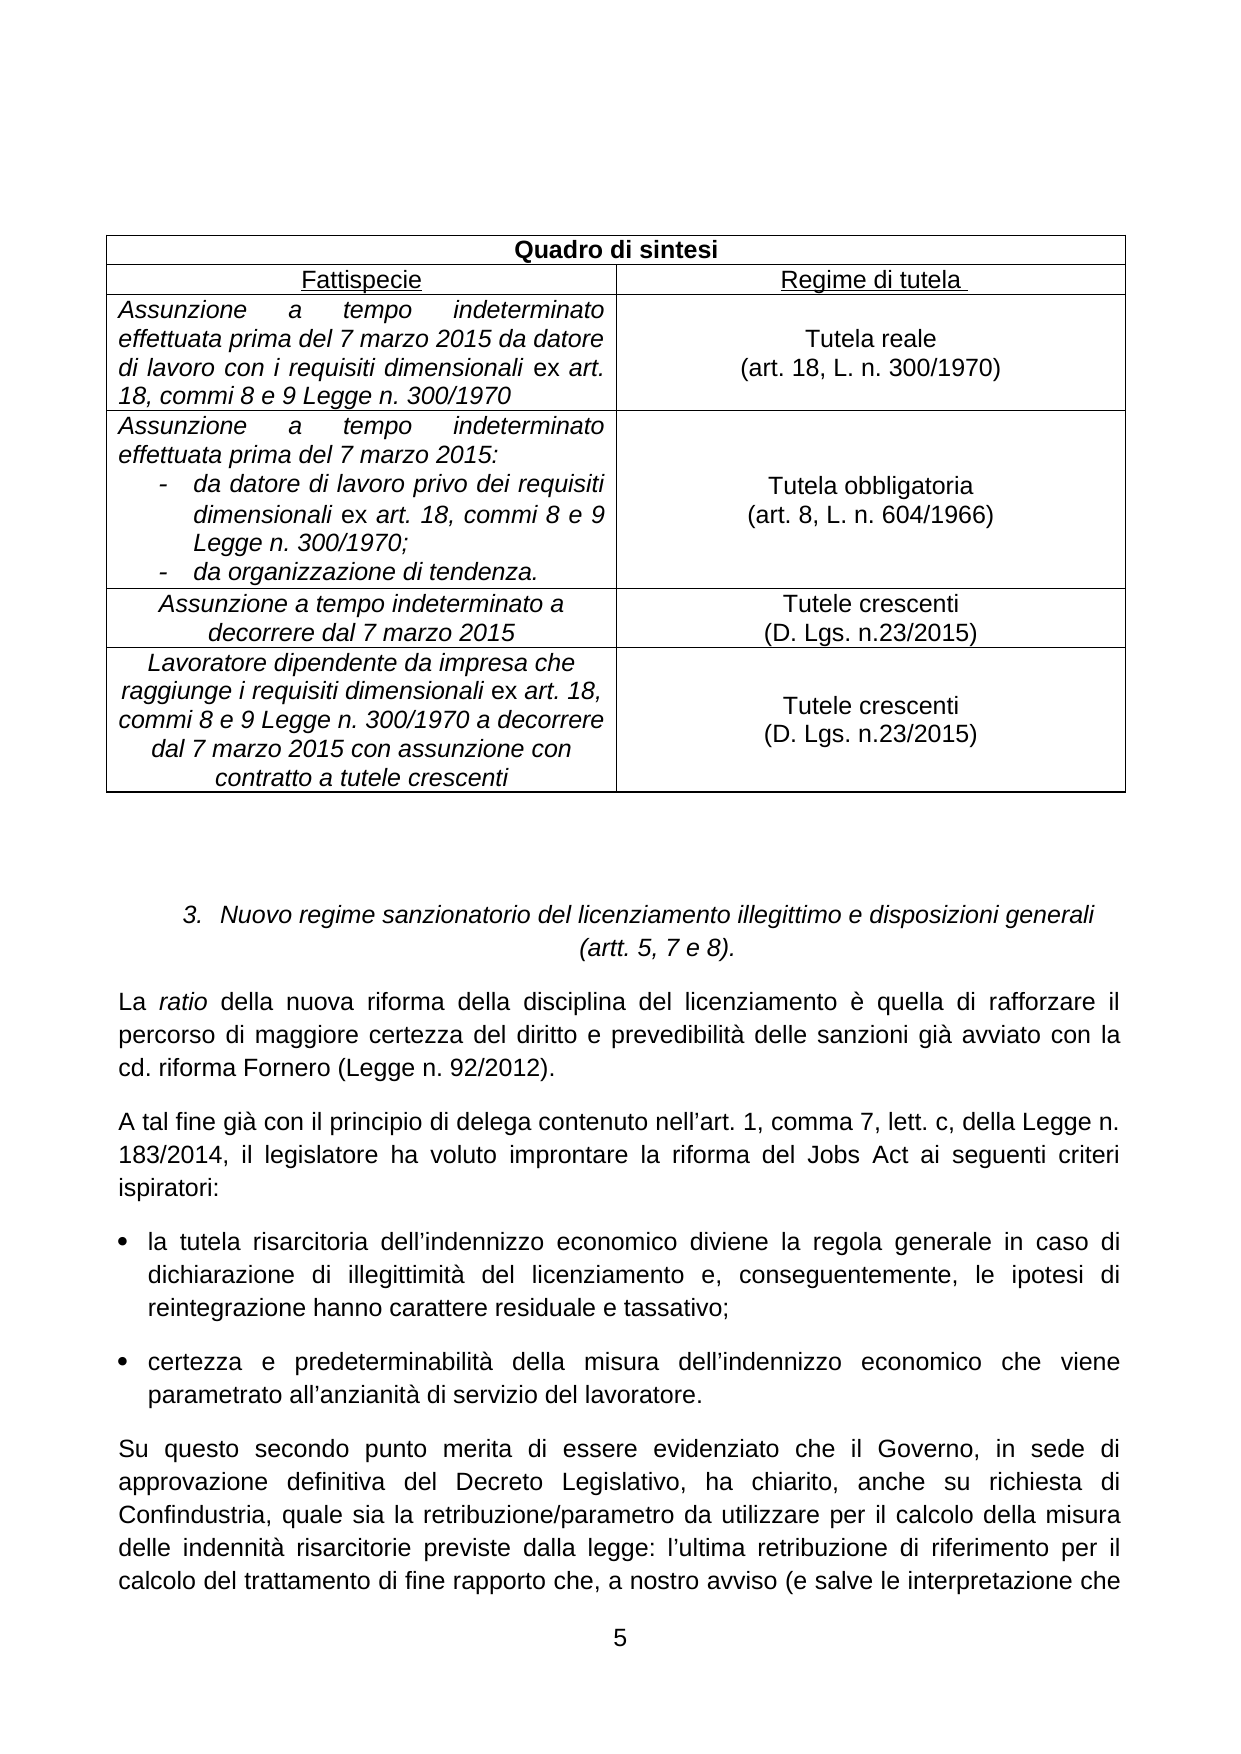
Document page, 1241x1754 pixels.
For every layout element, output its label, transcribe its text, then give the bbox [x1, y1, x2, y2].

subtitle Nuovo regime sanzionatorio del licenziamento illegittimo e disposizioni generali (artt. 5, 7 e 8). [156, 900, 1122, 962]
table_cell Assunzione a tempo indeterminato a decorrere dal 7 marzo 2015 [107, 589, 616, 647]
table_cell Assunzione a tempo indeterminato effettuata prima del 7 marzo 2015: da datore di lavoro privo dei requisiti dimensionali ex art. 18, commi 8 e 9 Legge n. 300/1970; da organizzazione di tendenza. [107, 411, 616, 588]
list certezza e predeterminabilità della misura dell’indennizzo economico che viene parametrato all’anzianità di servizio del lavoratore. [118, 1347, 1122, 1409]
list la tutela risarcitoria dell’indennizzo economico diviene la regola generale in caso di dichiarazione di illegittimità del licenziamento e, conseguentemente, le ipotesi di reintegrazione hanno carattere residuale e tassativo; [118, 1227, 1122, 1322]
table_cell Assunzione a tempo indeterminato effettuata prima del 7 marzo 2015 da datore di lavoro con i requisiti dimensionali ex art. 18, commi 8 e 9 Legge n. 300/1970 [107, 295, 616, 410]
text A tal fine già con il principio di delega contenuto nell’art. 1, comma 7, lett. c, della Legge n. 183/2014, il legislatore ha voluto improntare la riforma del Jobs Act ai seguenti criteri ispiratori: [118, 1107, 1122, 1202]
table_cell Tutele crescenti (D. Lgs. n.23/2015) [617, 589, 1125, 647]
table_cell Tutela obbligatoria (art. 8, L. n. 604/1966) [617, 411, 1125, 588]
table_cell Fattispecie [107, 265, 616, 294]
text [118, 1434, 1122, 1594]
table_header Quadro di sintesi [107, 236, 1125, 264]
table_cell Lavoratore dipendente da impresa che raggiunge i requisiti dimensionali ex art. 18, commi 8 e 9 Legge n. 300/1970 a decorrere dal 7 marzo 2015 con assunzione con contratto a tutele crescenti [107, 648, 616, 791]
table_cell Tutele crescenti (D. Lgs. n.23/2015) [617, 648, 1125, 791]
table_cell Tutela reale (art. 18, L. n. 300/1970) [617, 295, 1125, 410]
text La ratio della nuova riforma della disciplina del licenziamento è quella di rafforzare il percorso di maggiore certezza del diritto e prevedibilità delle sanzioni già avviato con la cd. riforma Fornero (Legge n. 92/2012). [118, 987, 1122, 1082]
table_cell Regime di tutela [617, 265, 1125, 294]
